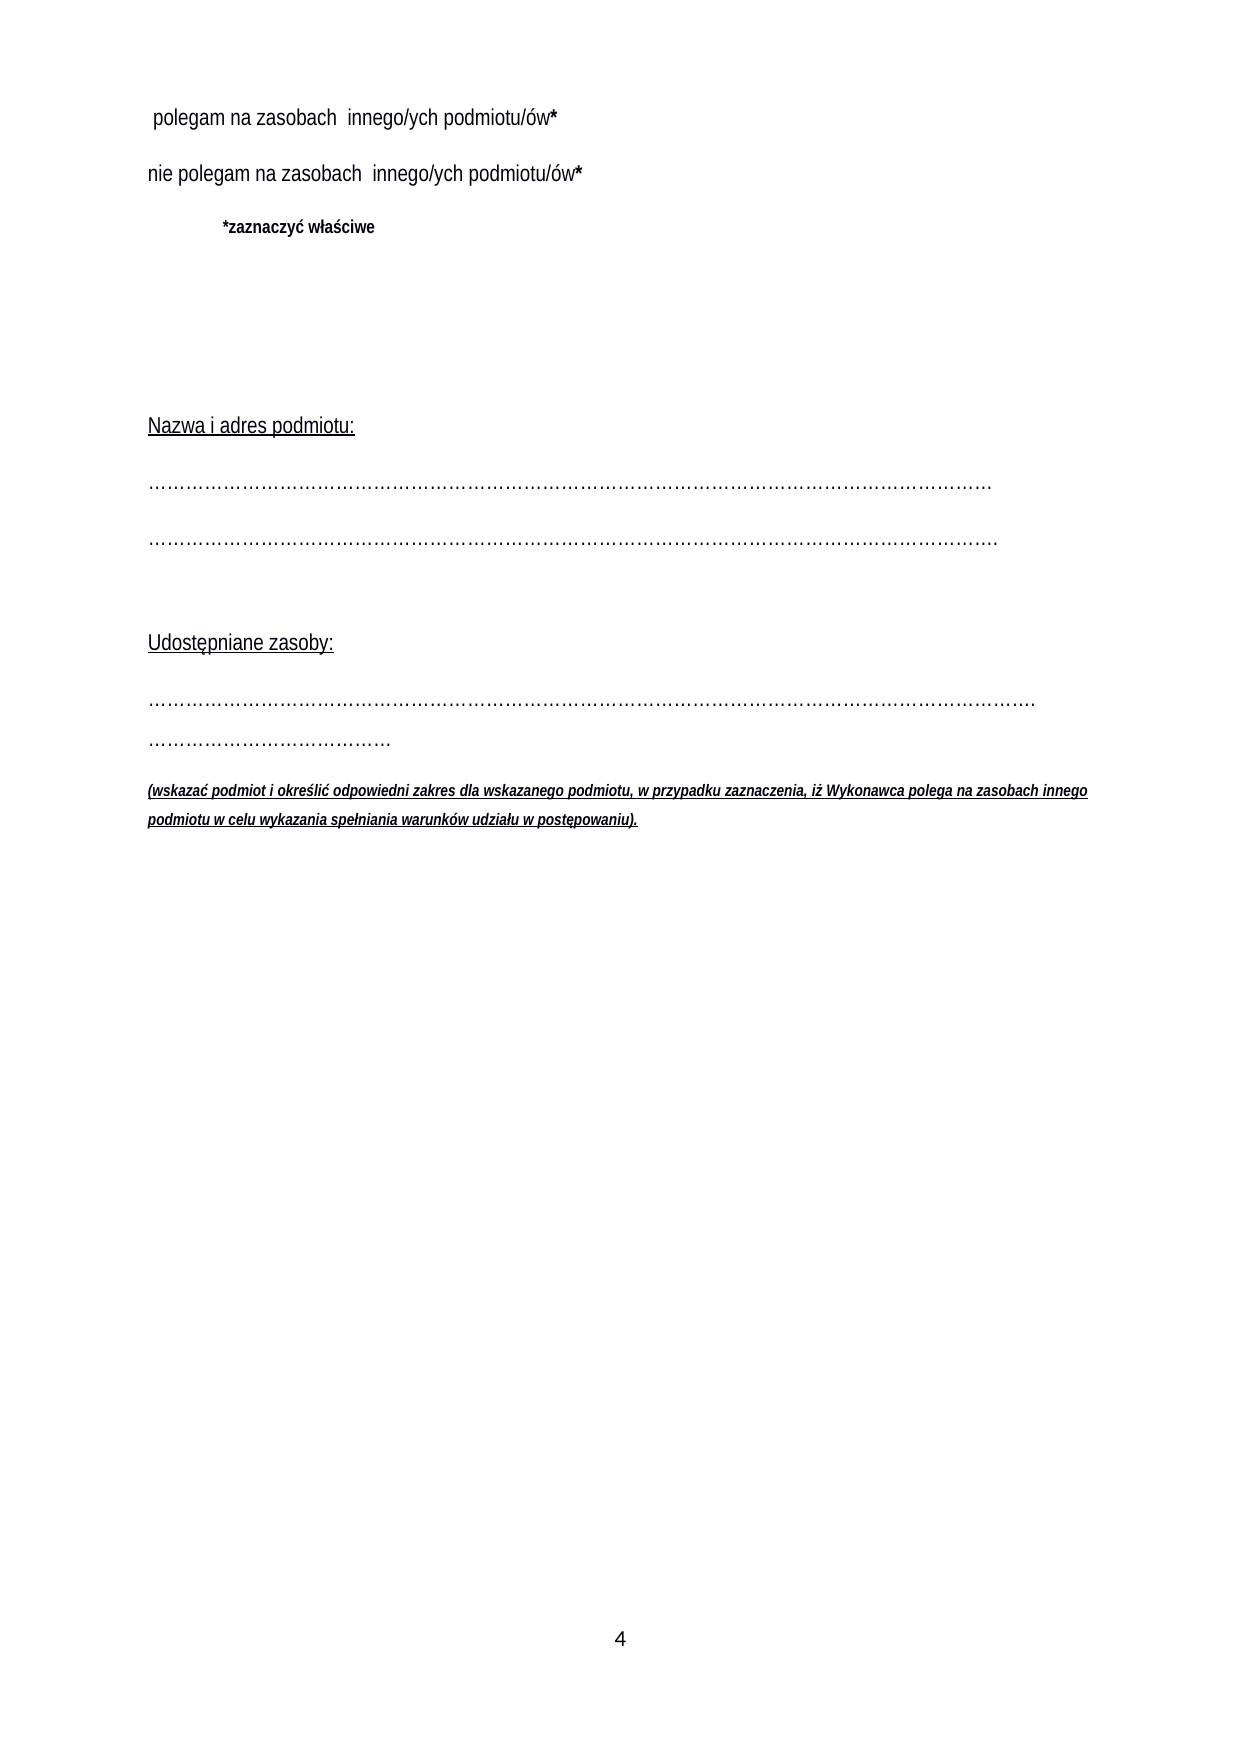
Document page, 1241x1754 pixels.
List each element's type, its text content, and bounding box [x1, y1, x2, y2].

text …………………………………………………………………………………………………………………………….………………………………… [148, 685, 1090, 751]
list *zaznaczyć właściwe [223, 216, 1093, 237]
list polegam na zasobach innego/ych podmiotu/ów* [148, 103, 1093, 130]
text ………………………………………………………………………………………………………………………. [148, 524, 1090, 550]
text Udostępniane zasoby: [148, 629, 1090, 655]
text ……………………………………………………………………………………………………………………… [148, 468, 1090, 494]
text (wskazać podmiot i określić odpowiedni zakres dla wskazanego podmiotu, w przypadku zaznaczenia, iż Wykonawca polega na zasobach innego podmiotu w celu wykazania spełniania warunków udziału w postępowaniu). [148, 781, 1090, 829]
list nie polegam na zasobach innego/ych podmiotu/ów* [148, 159, 1093, 186]
text Nazwa i adres podmiotu: [148, 412, 1090, 438]
